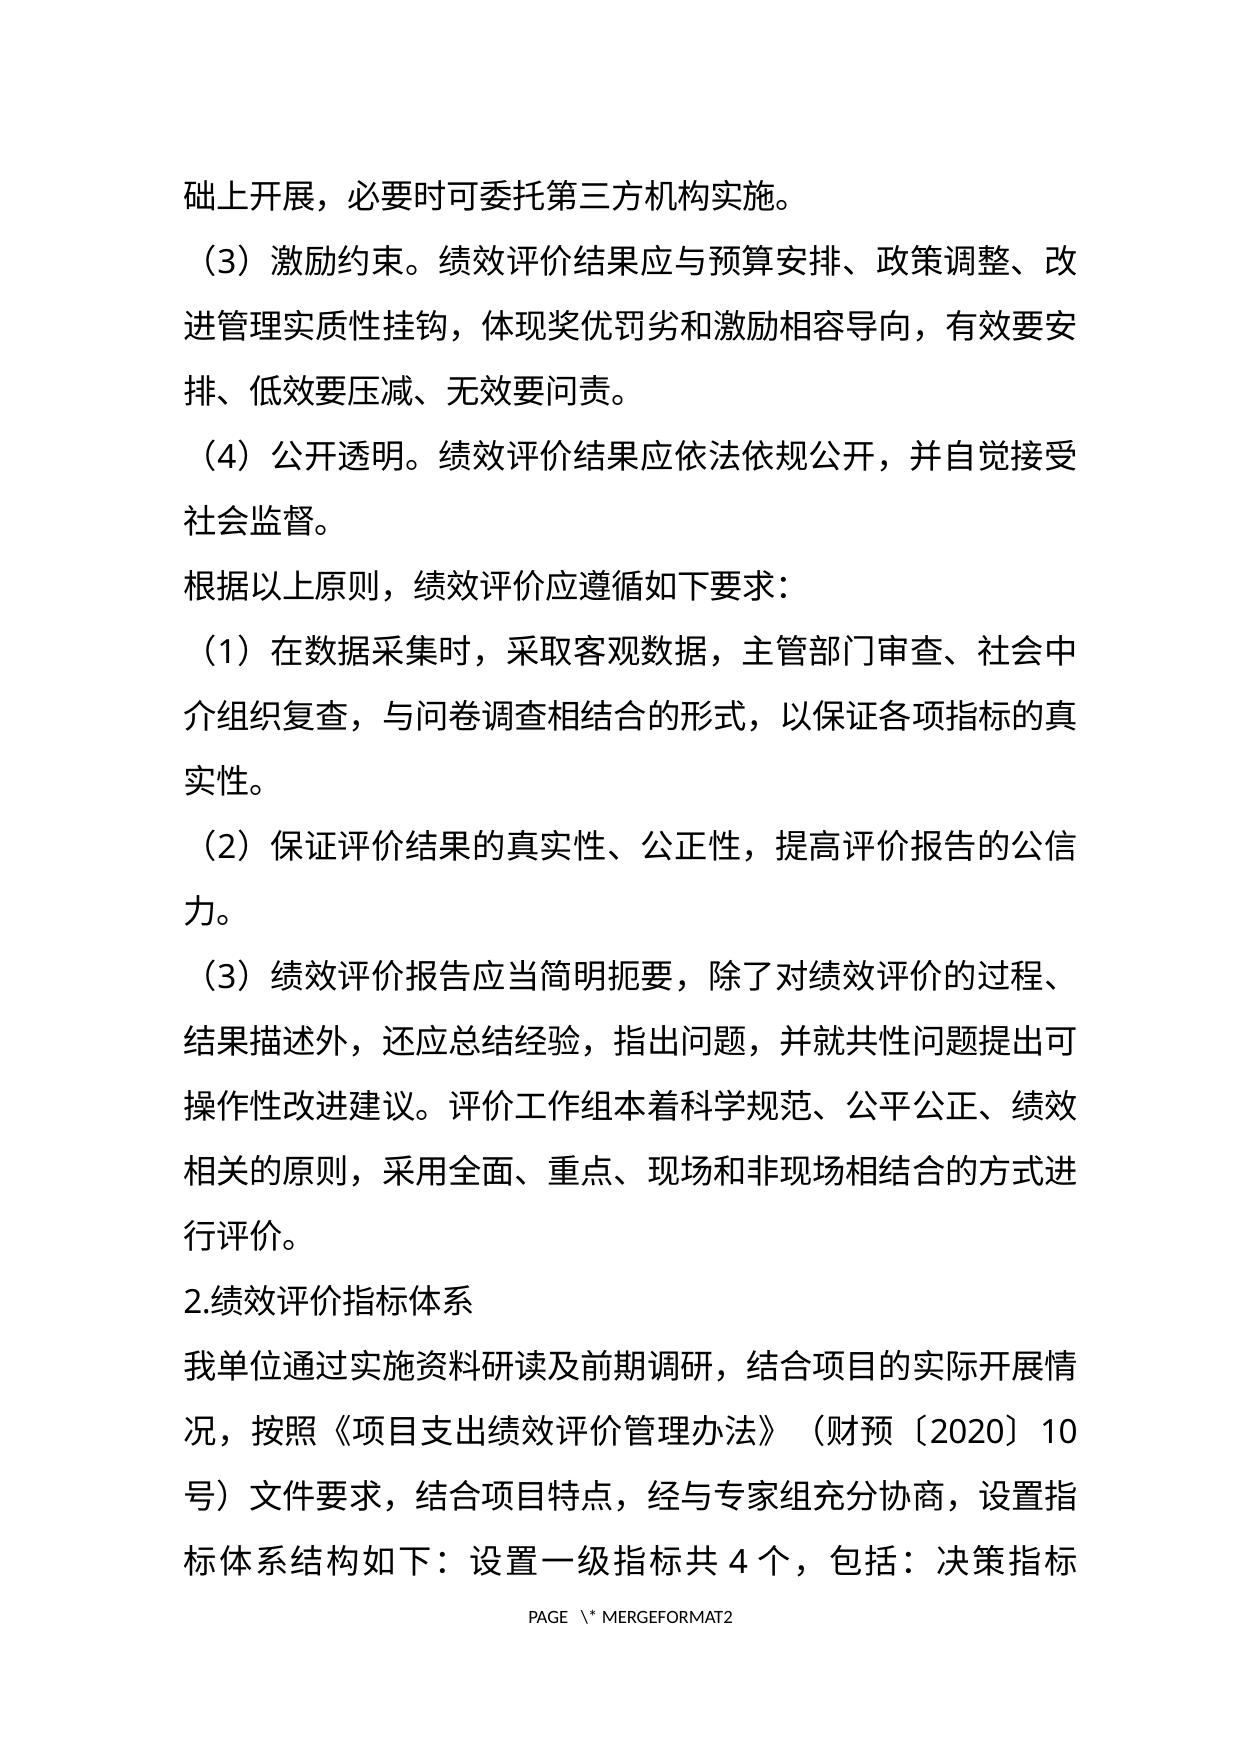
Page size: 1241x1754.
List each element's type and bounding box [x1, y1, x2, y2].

text [183, 162, 1078, 1592]
